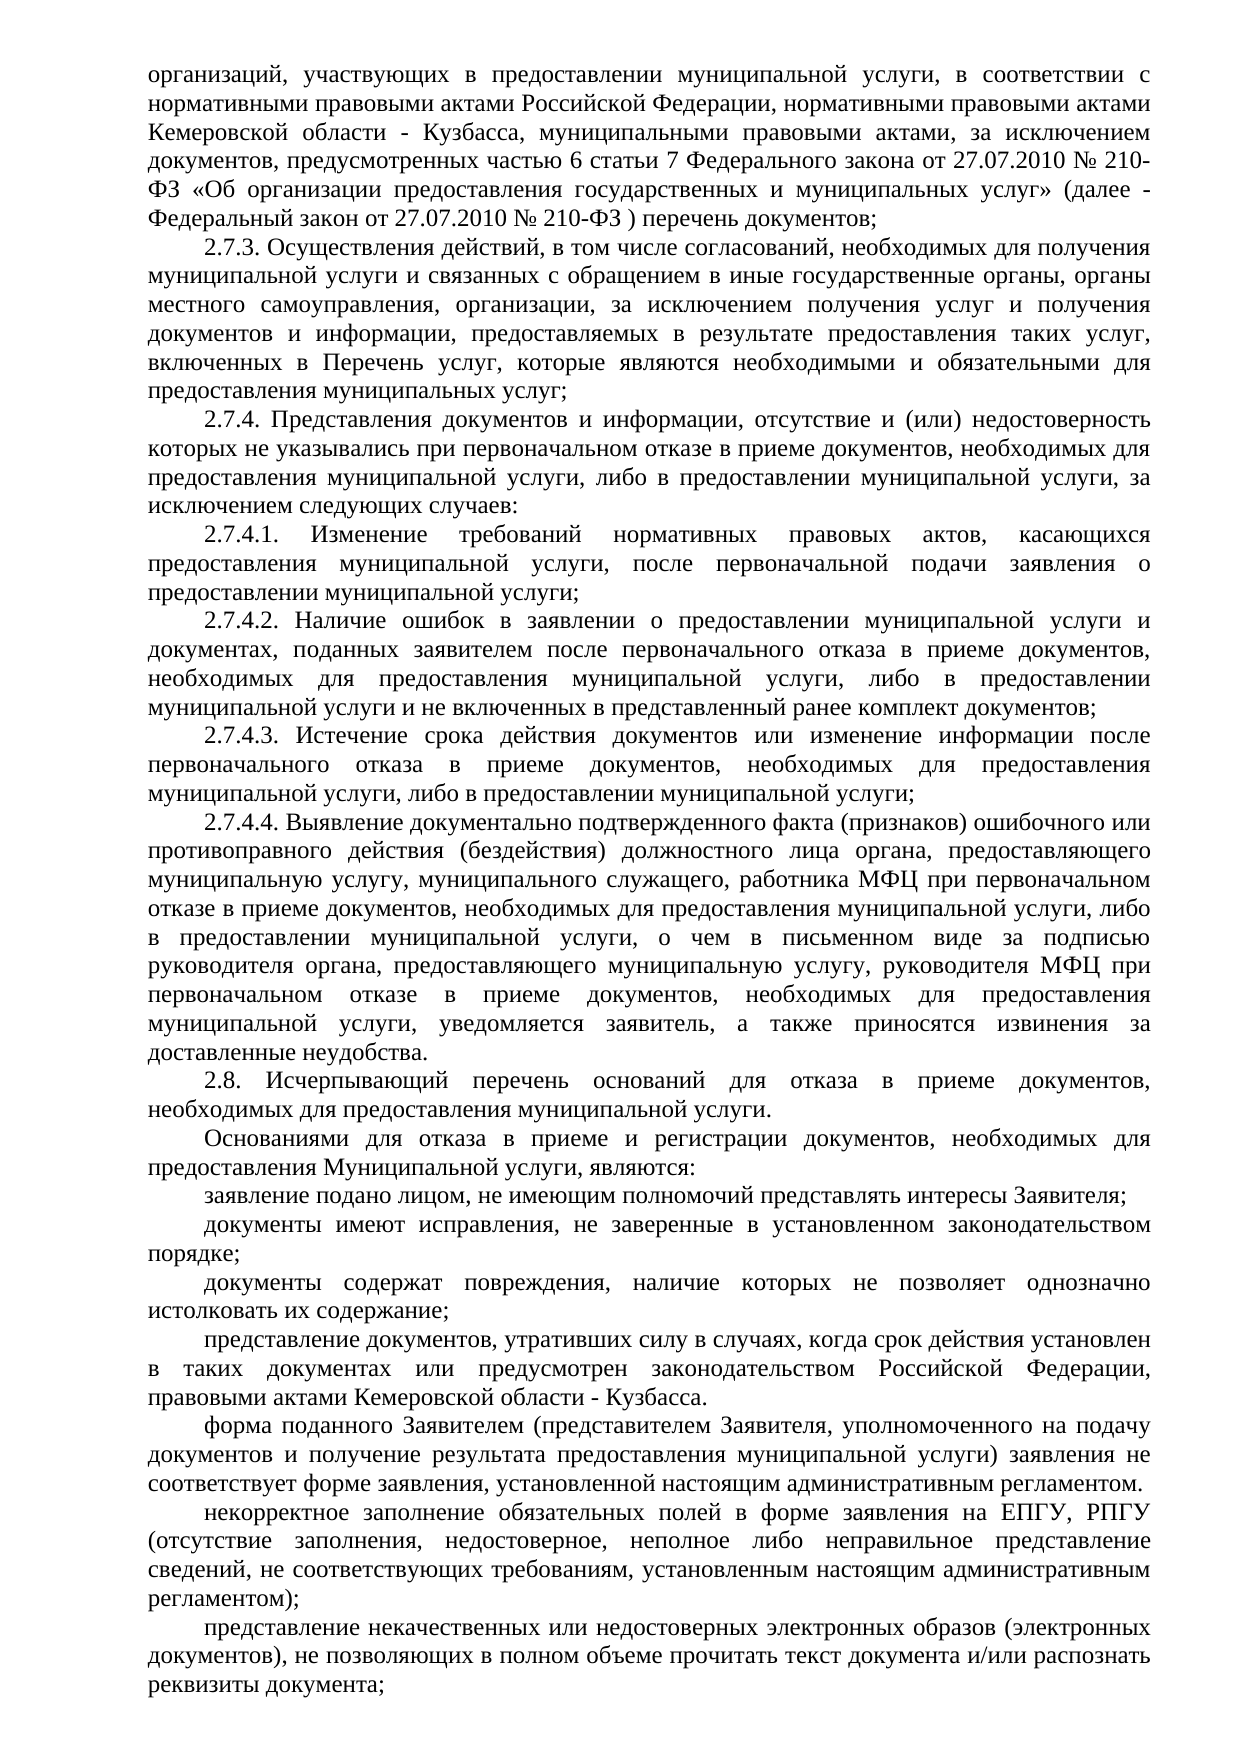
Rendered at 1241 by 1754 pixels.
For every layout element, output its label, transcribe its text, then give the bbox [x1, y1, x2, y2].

text 2.7.4. Представления документов и информации, отсутствие и (или) недостоверность которых не указывались при первоначальном отказе в приеме документов, необходимых для предоставления муниципальной услуги, либо в предоставлении муниципальной услуги, за исключением следующих случаев: [148, 404, 1152, 519]
text 2.7.4.1. Изменение требований нормативных правовых актов, касающихся предоставления муниципальной услуги, после первоначальной подачи заявления о предоставлении муниципальной услуги; [148, 519, 1152, 605]
text форма поданного Заявителем (представителем Заявителя, уполномоченного на подачу документов и получение результата предоставления муниципальной услуги) заявления не соответствует форме заявления, установленной настоящим административным регламентом. [148, 1410, 1152, 1497]
text некорректное заполнение обязательных полей в форме заявления на ЕПГУ, РПГУ (отсутствие заполнения, недостоверное, неполное либо неправильное представление сведений, не соответствующих требованиям, установленным настоящим административным регламентом); [148, 1497, 1152, 1612]
text 2.7.3. Осуществления действий, в том числе согласований, необходимых для получения муниципальной услуги и связанных с обращением в иные государственные органы, органы местного самоуправления, организации, за исключением получения услуг и получения документов и информации, предоставляемых в результате предоставления таких услуг, включенных в Перечень услуг, которые являются необходимыми и обязательными для предоставления муниципальных услуг; [148, 232, 1152, 404]
text 2.7.4.3. Истечение срока действия документов или изменение информации после первоначального отказа в приеме документов, необходимых для предоставления муниципальной услуги, либо в предоставлении муниципальной услуги; [148, 720, 1152, 807]
text представление документов, утративших силу в случаях, когда срок действия установлен в таких документах или предусмотрен законодательством Российской Федерации, правовыми актами Кемеровской области - Кузбасса. [148, 1324, 1152, 1410]
text 2.7.4.2. Наличие ошибок в заявлении о предоставлении муниципальной услуги и документах, поданных заявителем после первоначального отказа в приеме документов, необходимых для предоставления муниципальной услуги, либо в предоставлении муниципальной услуги и не включенных в представленный ранее комплект документов; [148, 605, 1152, 720]
text 2.8. Исчерпывающий перечень оснований для отказа в приеме документов, необходимых для предоставления муниципальной услуги. [148, 1065, 1152, 1123]
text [148, 59, 1152, 232]
text Основаниями для отказа в приеме и регистрации документов, необходимых для предоставления Муниципальной услуги, являются: [148, 1123, 1152, 1180]
text документы содержат повреждения, наличие которых не позволяет однозначно истолковать их содержание; [148, 1267, 1152, 1324]
text документы имеют исправления, не заверенные в установленном законодательством порядке; [148, 1209, 1152, 1267]
text заявление подано лицом, не имеющим полномочий представлять интересы Заявителя; [148, 1180, 1152, 1209]
text 2.7.4.4. Выявление документально подтвержденного факта (признаков) ошибочного или противоправного действия (бездействия) должностного лица органа, предоставляющего муниципальную услугу, муниципального служащего, работника МФЦ при первоначальном отказе в приеме документов, необходимых для предоставления муниципальной услуги, либо в предоставлении муниципальной услуги, о чем в письменном виде за подписью руководителя органа, предоставляющего муниципальную услугу, руководителя МФЦ при первоначальном отказе в приеме документов, необходимых для предоставления муниципальной услуги, уведомляется заявитель, а также приносятся извинения за доставленные неудобства. [148, 807, 1152, 1065]
text представление некачественных или недостоверных электронных образов (электронных документов), не позволяющих в полном объеме прочитать текст документа и/или распознать реквизиты документа; [148, 1612, 1152, 1698]
